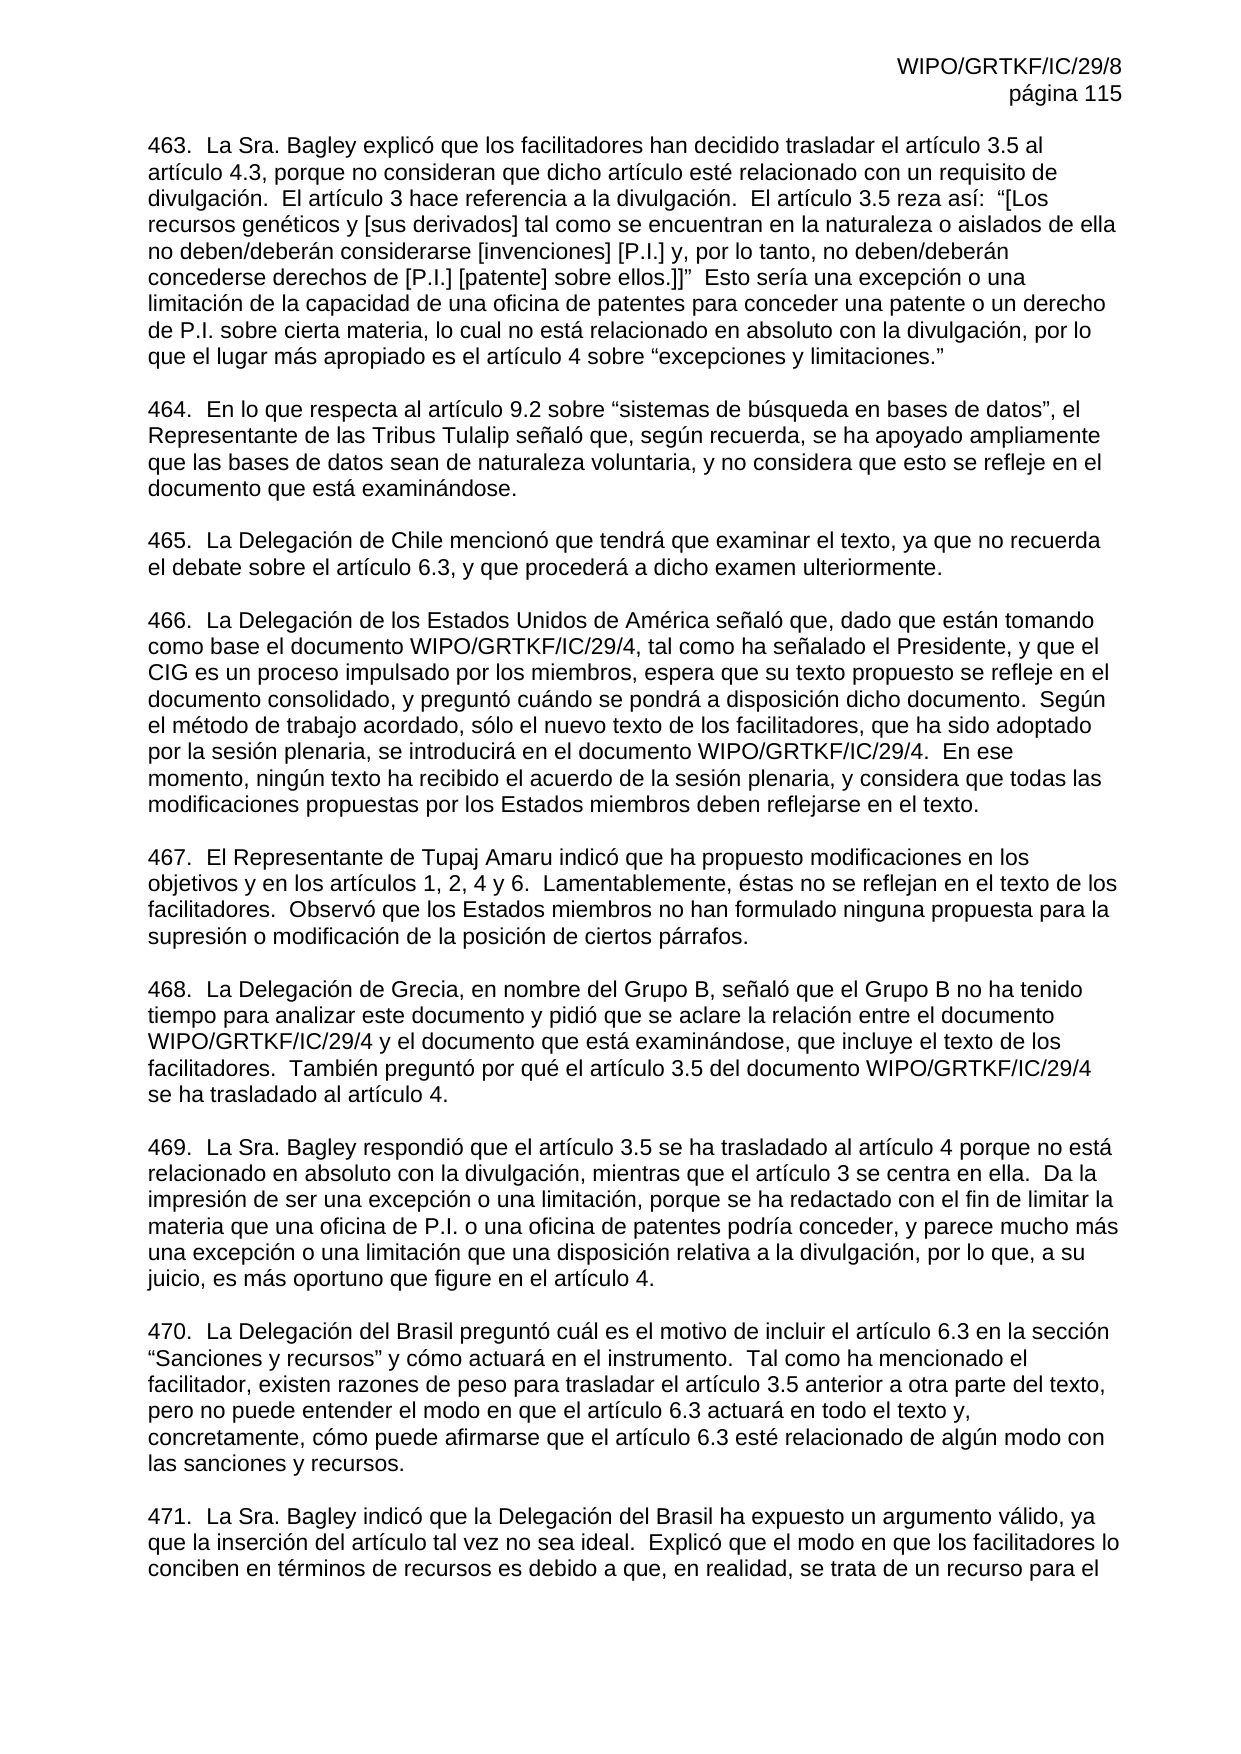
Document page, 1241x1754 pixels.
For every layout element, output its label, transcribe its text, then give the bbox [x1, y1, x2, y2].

list La Sra. Bagley explicó que los facilitadores han decidido trasladar el artículo 3.5 al artículo 4.3, porque no consideran que dicho artículo esté relacionado con un requisito de divulgación. El artículo 3 hace referencia a la divulgación. El artículo 3.5 reza así: “[Los recursos genéticos y [sus derivados] tal como se encuentran en la naturaleza o aislados de ella no deben/deberán considerarse [invenciones] [P.I.] y, por lo tanto, no deben/deberán concederse derechos de [P.I.] [patente] sobre ellos.]]” Esto sería una excepción o una limitación de la capacidad de una oficina de patentes para conceder una patente o un derecho de P.I. sobre cierta materia, lo cual no está relacionado en absoluto con la divulgación, por lo que el lugar más apropiado es el artículo 4 sobre “excepciones y limitaciones.” [148, 132, 1122, 369]
list La Sra. Bagley respondió que el artículo 3.5 se ha trasladado al artículo 4 porque no está relacionado en absoluto con la divulgación, mientras que el artículo 3 se centra en ella. Da la impresión de ser una excepción o una limitación, porque se ha redactado con el fin de limitar la materia que una oficina de P.I. o una oficina de patentes podría conceder, y parece mucho más una excepción o una limitación que una disposición relativa a la divulgación, por lo que, a su juicio, es más oportuno que figure en el artículo 4. [148, 1134, 1122, 1292]
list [148, 1503, 1122, 1582]
list La Delegación de Grecia, en nombre del Grupo B, señaló que el Grupo B no ha tenido tiempo para analizar este documento y pidió que se aclare la relación entre el documento WIPO/GRTKF/IC/29/4 y el documento que está examinándose, que incluye el texto de los facilitadores. También preguntó por qué el artículo 3.5 del documento WIPO/GRTKF/IC/29/4 se ha trasladado al artículo 4. [148, 976, 1122, 1107]
list El Representante de Tupaj Amaru indicó que ha propuesto modificaciones en los objetivos y en los artículos 1, 2, 4 y 6. Lamentablemente, éstas no se reflejan en el texto de los facilitadores. Observó que los Estados miembros no han formulado ninguna propuesta para la supresión o modificación de la posición de ciertos párrafos. [148, 844, 1122, 949]
list La Delegación del Brasil preguntó cuál es el motivo de incluir el artículo 6.3 en la sección “Sanciones y recursos” y cómo actuará en el instrumento. Tal como ha mencionado el facilitador, existen razones de peso para trasladar el artículo 3.5 anterior a otra parte del texto, pero no puede entender el modo en que el artículo 6.3 actuará en todo el texto y, concretamente, cómo puede afirmarse que el artículo 6.3 esté relacionado de algún modo con las sanciones y recursos. [148, 1318, 1122, 1476]
list La Delegación de Chile mencionó que tendrá que examinar el texto, ya que no recuerda el debate sobre el artículo 6.3, y que procederá a dicho examen ulteriormente. [148, 527, 1122, 580]
list La Delegación de los Estados Unidos de América señaló que, dado que están tomando como base el documento WIPO/GRTKF/IC/29/4, tal como ha señalado el Presidente, y que el CIG es un proceso impulsado por los miembros, espera que su texto propuesto se refleje en el documento consolidado, y preguntó cuándo se pondrá a disposición dicho documento. Según el método de trabajo acordado, sólo el nuevo texto de los facilitadores, que ha sido adoptado por la sesión plenaria, se introducirá en el documento WIPO/GRTKF/IC/29/4. En ese momento, ningún texto ha recibido el acuerdo de la sesión plenaria, y considera que todas las modificaciones propuestas por los Estados miembros deben reflejarse en el texto. [148, 607, 1122, 817]
list En lo que respecta al artículo 9.2 sobre “sistemas de búsqueda en bases de datos”, el Representante de las Tribus Tulalip señaló que, según recuerda, se ha apoyado ampliamente que las bases de datos sean de naturaleza voluntaria, y no considera que esto se refleje en el documento que está examinándose. [148, 396, 1122, 501]
